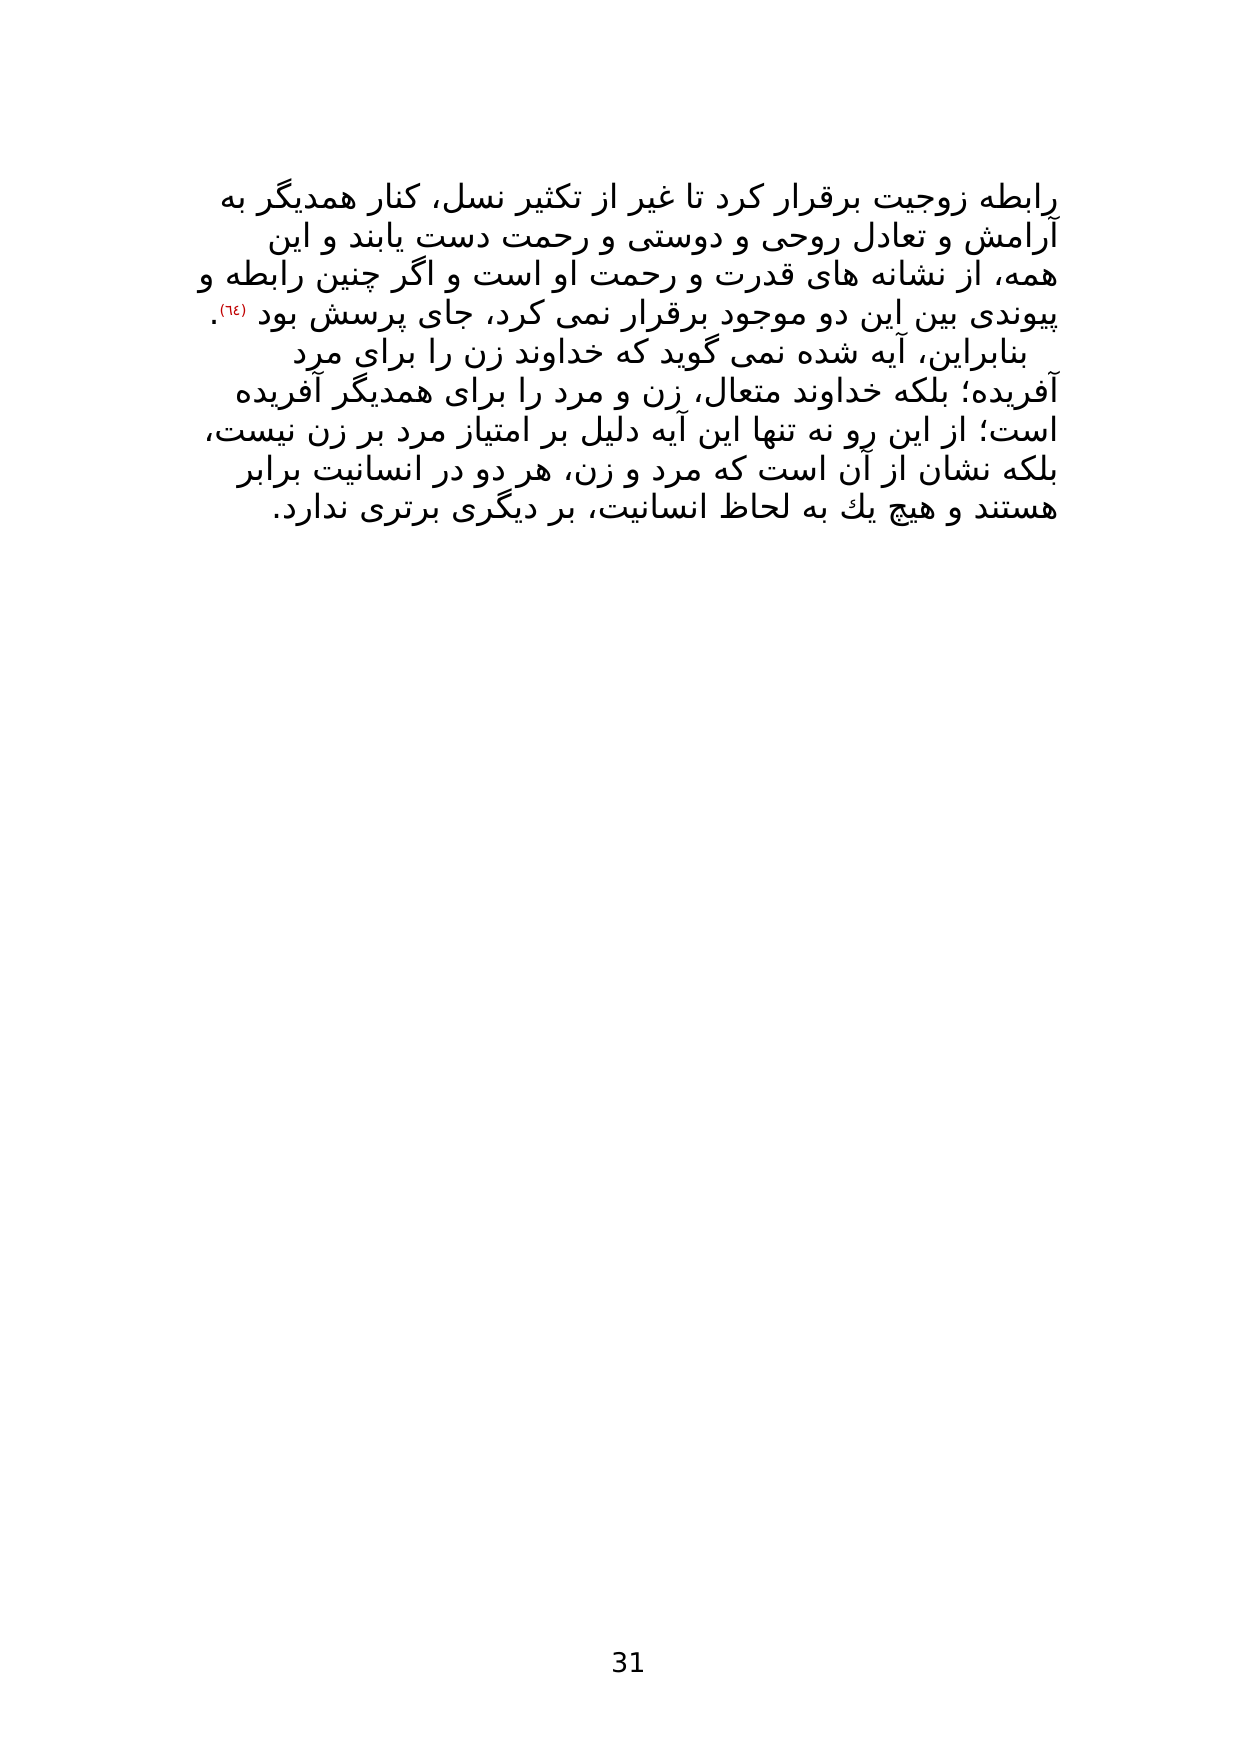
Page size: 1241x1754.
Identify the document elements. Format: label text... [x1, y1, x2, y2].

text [197, 177, 1059, 333]
text بنابراين، آيه شده نمى گويد كه خداوند زن را براى مرد آفريده؛ بلكه خداوند متعال، زن و مرد را براى همديگر آفريده است؛ از اين رو نه تنها اين آيه دليل بر امتياز مرد بر زن نيست، بلكه نشان از آن است كه مرد و زن، هر دو در انسانيت برابر هستند و هيچ يك به لحاظ انسانيت، بر ديگرى برترى ندارد. [197, 333, 1059, 527]
